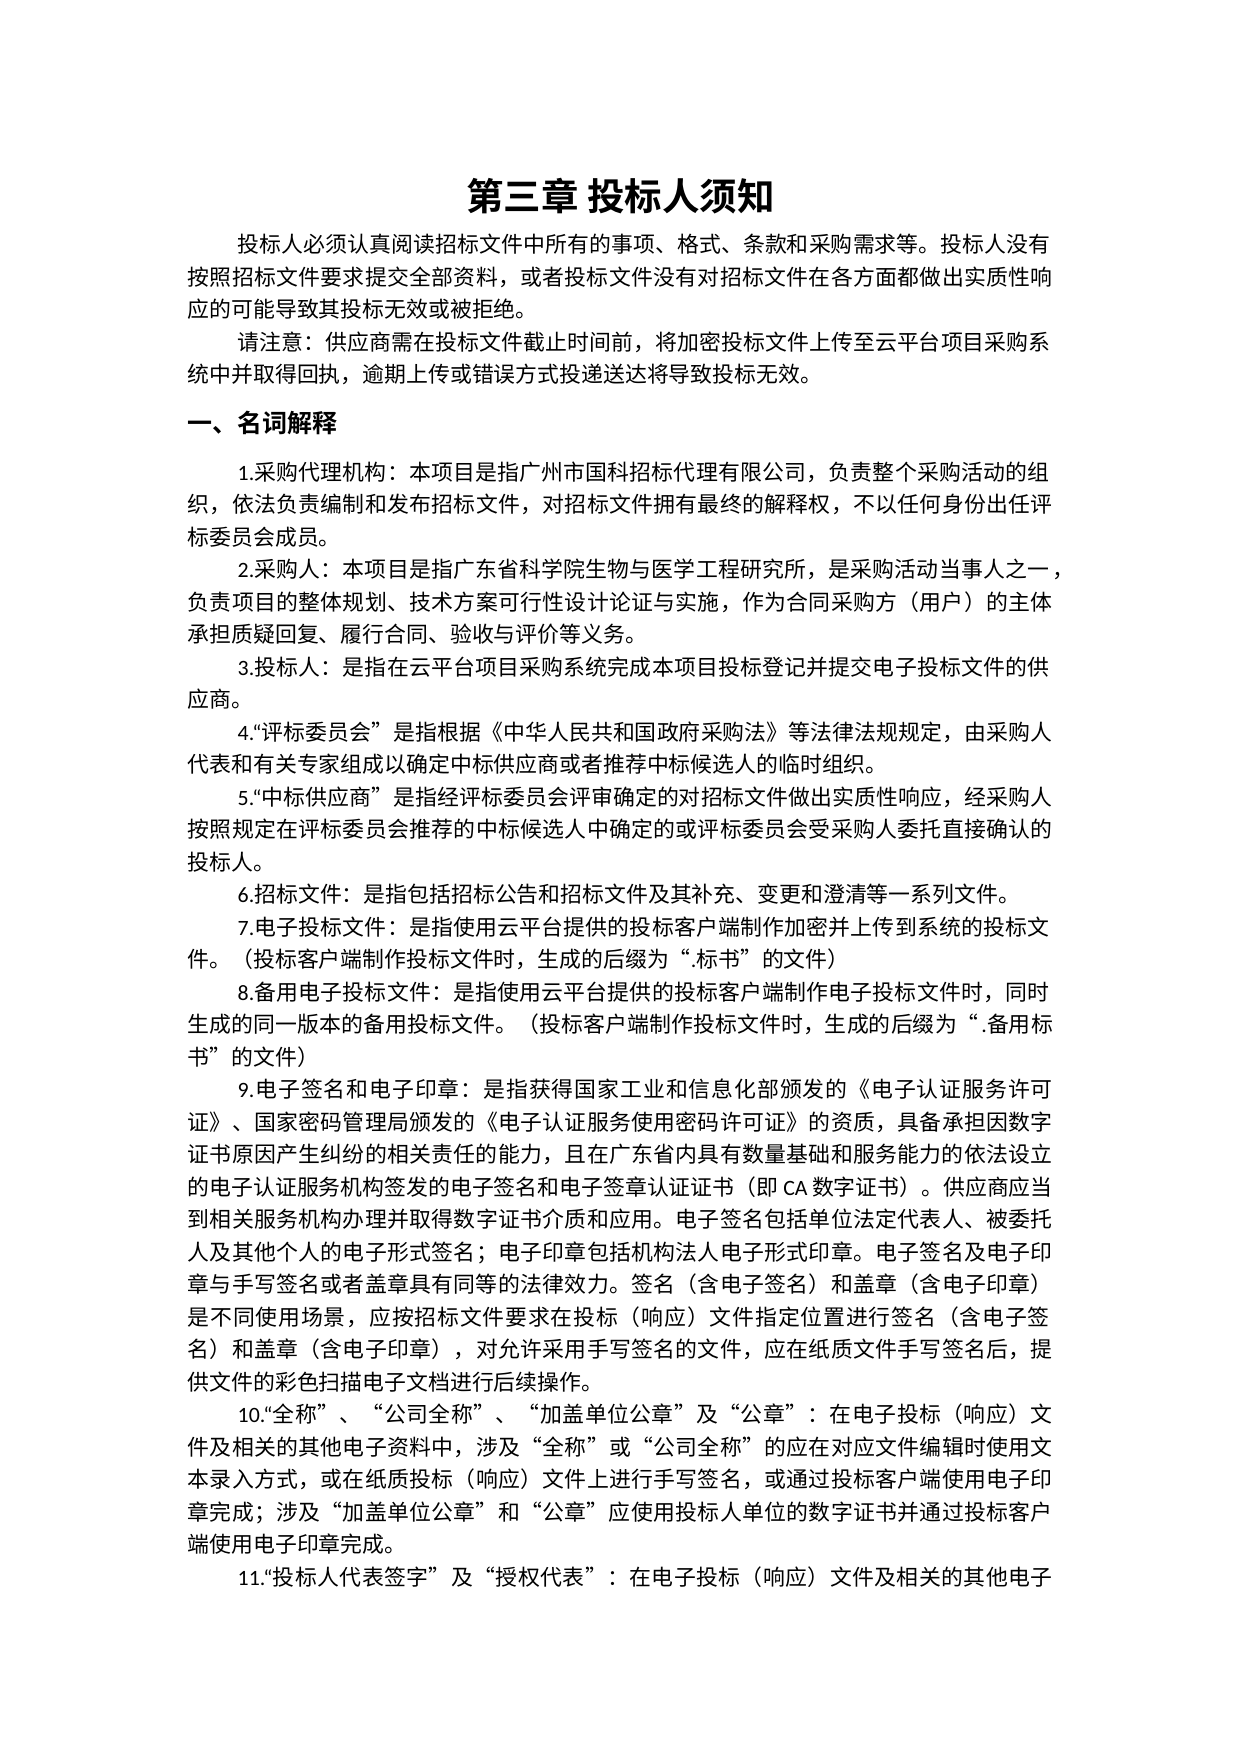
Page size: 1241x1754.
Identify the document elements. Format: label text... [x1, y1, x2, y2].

text 请注意：供应商需在投标文件截止时间前，将加密投标文件上传至云平台项目采购系统中并取得回执，逾期上传或错误方式投递送达将导致投标无效。 [187, 324, 1053, 389]
text 投标人必须认真阅读招标文件中所有的事项、格式、条款和采购需求等。投标人没有按照招标文件要求提交全部资料，或者投标文件没有对招标文件在各方面都做出实质性响应的可能导致其投标无效或被拒绝。 [187, 227, 1053, 324]
text 5.“中标供应商”是指经评标委员会评审确定的对招标文件做出实质性响应，经采购人按照规定在评标委员会推荐的中标候选人中确定的或评标委员会受采购人委托直接确认的投标人。 [187, 779, 1053, 877]
text 2.采购人：本项目是指广东省科学院生物与医学工程研究所，是采购活动当事人之一，负责项目的整体规划、技术方案可行性设计论证与实施，作为合同采购方（用户）的主体承担质疑回复、履行合同、验收与评价等义务。 [187, 552, 1053, 649]
text 6.招标文件：是指包括招标公告和招标文件及其补充、变更和澄清等一系列文件。 [187, 877, 1053, 909]
text 一、名词解释 [187, 389, 1053, 454]
text 10.“全称”、“公司全称”、“加盖单位公章”及“公章”：在电子投标（响应）文件及相关的其他电子资料中，涉及“全称”或“公司全称”的应在对应文件编辑时使用文本录入方式，或在纸质投标（响应）文件上进行手写签名，或通过投标客户端使用电子印章完成；涉及“加盖单位公章”和“公章”应使用投标人单位的数字证书并通过投标客户端使用电子印章完成。 [187, 1397, 1053, 1559]
text 第三章 投标人须知 [187, 162, 1053, 227]
text 9.电子签名和电子印章：是指获得国家工业和信息化部颁发的《电子认证服务许可证》、国家密码管理局颁发的《电子认证服务使用密码许可证》的资质，具备承担因数字证书原因产生纠纷的相关责任的能力，且在广东省内具有数量基础和服务能力的依法设立的电子认证服务机构签发的电子签名和电子签章认证证书（即CA数字证书）。供应商应当到相关服务机构办理并取得数字证书介质和应用。电子签名包括单位法定代表人、被委托人及其他个人的电子形式签名；电子印章包括机构法人电子形式印章。电子签名及电子印章与手写签名或者盖章具有同等的法律效力。签名（含电子签名）和盖章（含电子印章）是不同使用场景，应按招标文件要求在投标（响应）文件指定位置进行签名（含电子签名）和盖章（含电子印章），对允许采用手写签名的文件，应在纸质文件手写签名后，提供文件的彩色扫描电子文档进行后续操作。 [187, 1072, 1053, 1397]
text 7.电子投标文件：是指使用云平台提供的投标客户端制作加密并上传到系统的投标文件。（投标客户端制作投标文件时，生成的后缀为“.标书”的文件） [187, 909, 1053, 974]
text 4.“评标委员会”是指根据《中华人民共和国政府采购法》等法律法规规定，由采购人代表和有关专家组成以确定中标供应商或者推荐中标候选人的临时组织。 [187, 714, 1053, 779]
text 3.投标人：是指在云平台项目采购系统完成本项目投标登记并提交电子投标文件的供应商。 [187, 649, 1053, 714]
text 1.采购代理机构：本项目是指广州市国科招标代理有限公司，负责整个采购活动的组织，依法负责编制和发布招标文件，对招标文件拥有最终的解释权，不以任何身份出任评标委员会成员。 [187, 454, 1053, 552]
text 8.备用电子投标文件：是指使用云平台提供的投标客户端制作电子投标文件时，同时生成的同一版本的备用投标文件。（投标客户端制作投标文件时，生成的后缀为“.备用标书”的文件） [187, 974, 1053, 1072]
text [187, 1559, 1053, 1592]
